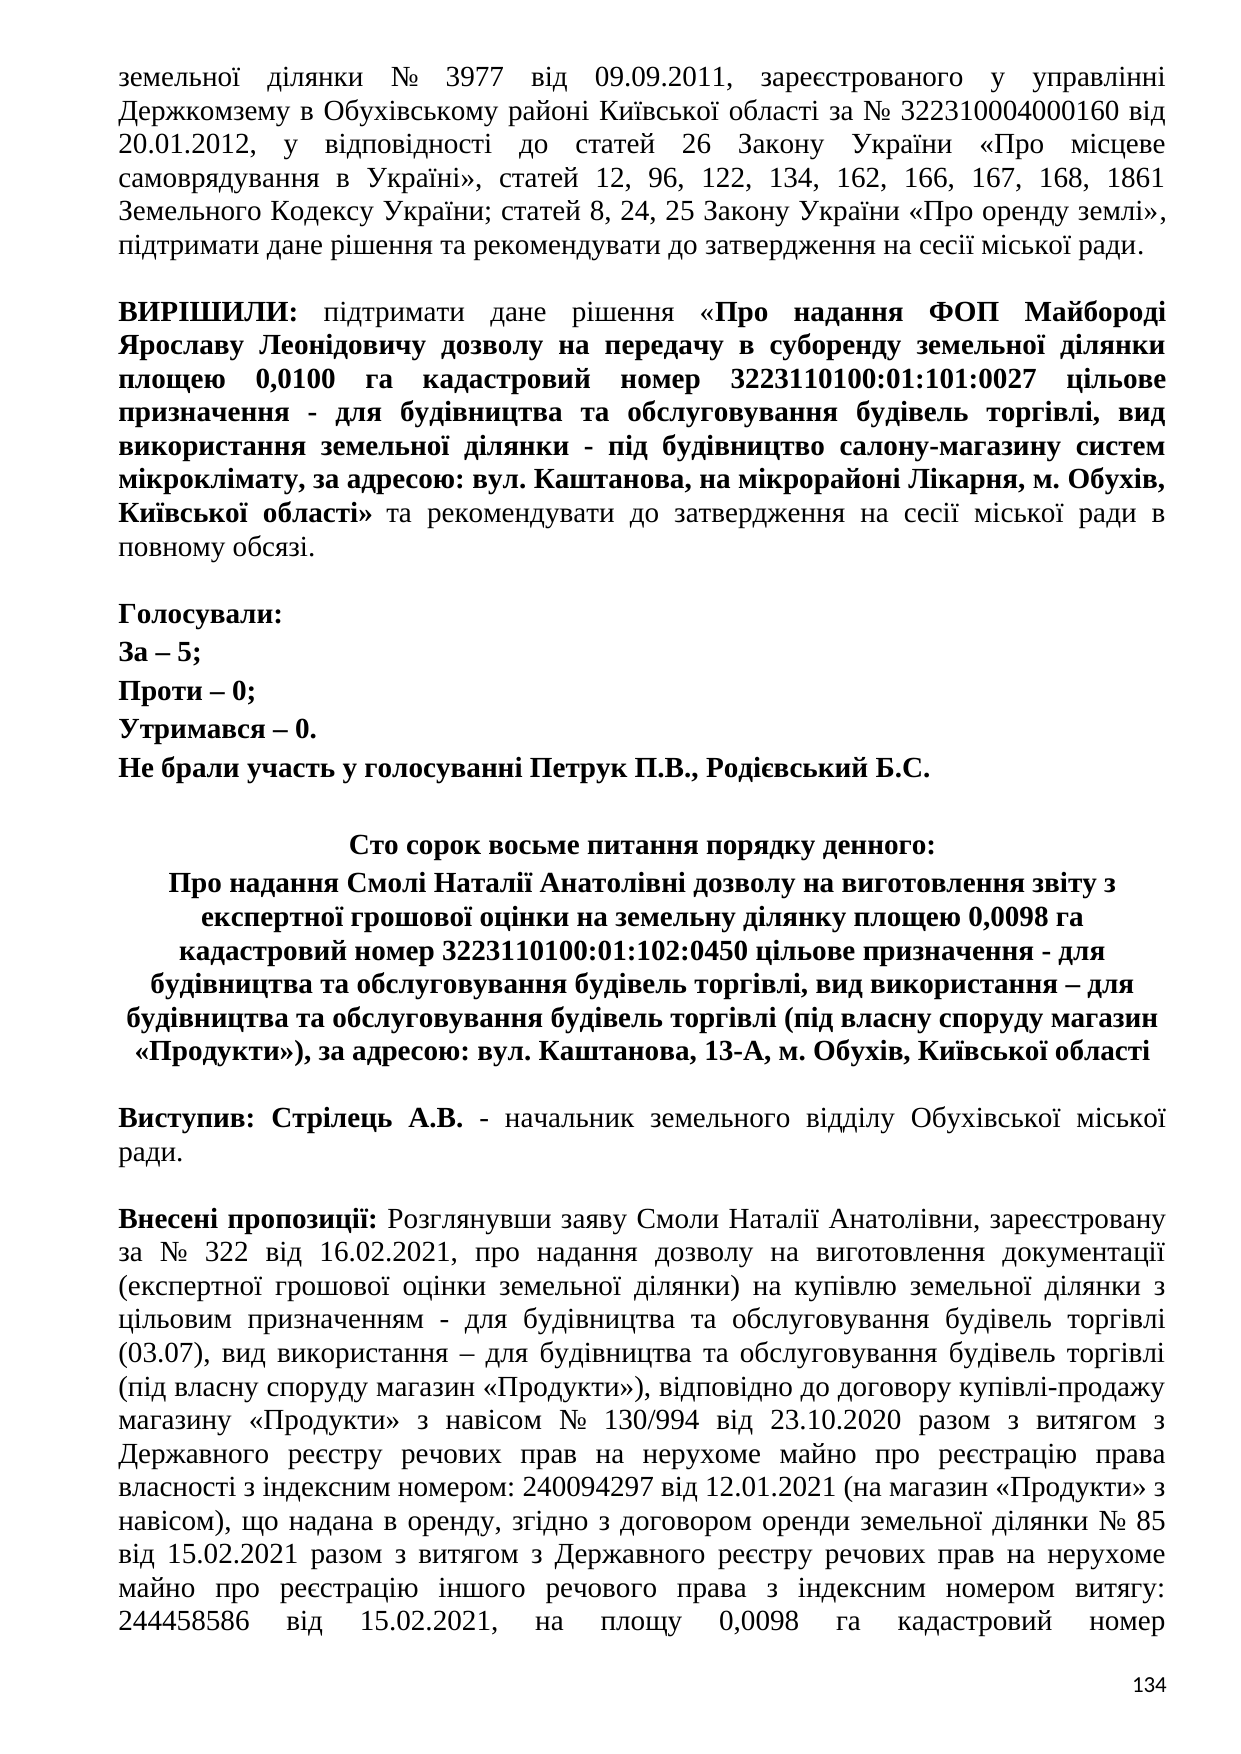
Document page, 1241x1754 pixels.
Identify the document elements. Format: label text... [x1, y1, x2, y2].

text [118, 59, 1167, 260]
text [118, 1201, 1167, 1637]
text Не брали участь у голосуванні Петрук П.В., Родієвський Б.С. [118, 750, 1167, 783]
text За – 5; [118, 634, 1167, 668]
text Сто сорок восьме питання порядку денного: [118, 827, 1167, 861]
text Утримався – 0. [118, 711, 1167, 745]
text Голосували: [118, 596, 1167, 629]
text Проти – 0; [118, 673, 1167, 706]
text ВИРІШИЛИ: підтримати дане рішення «Про надання ФОП Майбороді Ярославу Леонідовичу дозволу на передачу в суборенду земельної ділянки площею 0,0100 га кадастровий номер 3223110100:01:101:0027 цільове призначення - для будівництва та обслуговування будівель торгівлі, вид використання земельної ділянки - під будівництво салону-магазину систем мікроклімату, за адресою: вул. Каштанова, на мікрорайоні Лікарня, м. Обухів, Київської області» та рекомендувати до затвердження на сесії міської ради в повному обсязі. [118, 294, 1167, 562]
text Виступив: Стрілець А.В. - начальник земельного відділу Обухівської міської ради. [118, 1100, 1167, 1167]
text Про надання Смолі Наталії Анатолівні дозволу на виготовлення звіту з експертної грошової оцінки на земельну ділянку площею 0,0098 га кадастровий номер 3223110100:01:102:0450 цільове призначення - для будівництва та обслуговування будівель торгівлі, вид використання – для будівництва та обслуговування будівель торгівлі (під власну споруду магазин «Продукти»), за адресою: вул. Каштанова, 13-А, м. Обухів, Київської області [118, 866, 1167, 1067]
